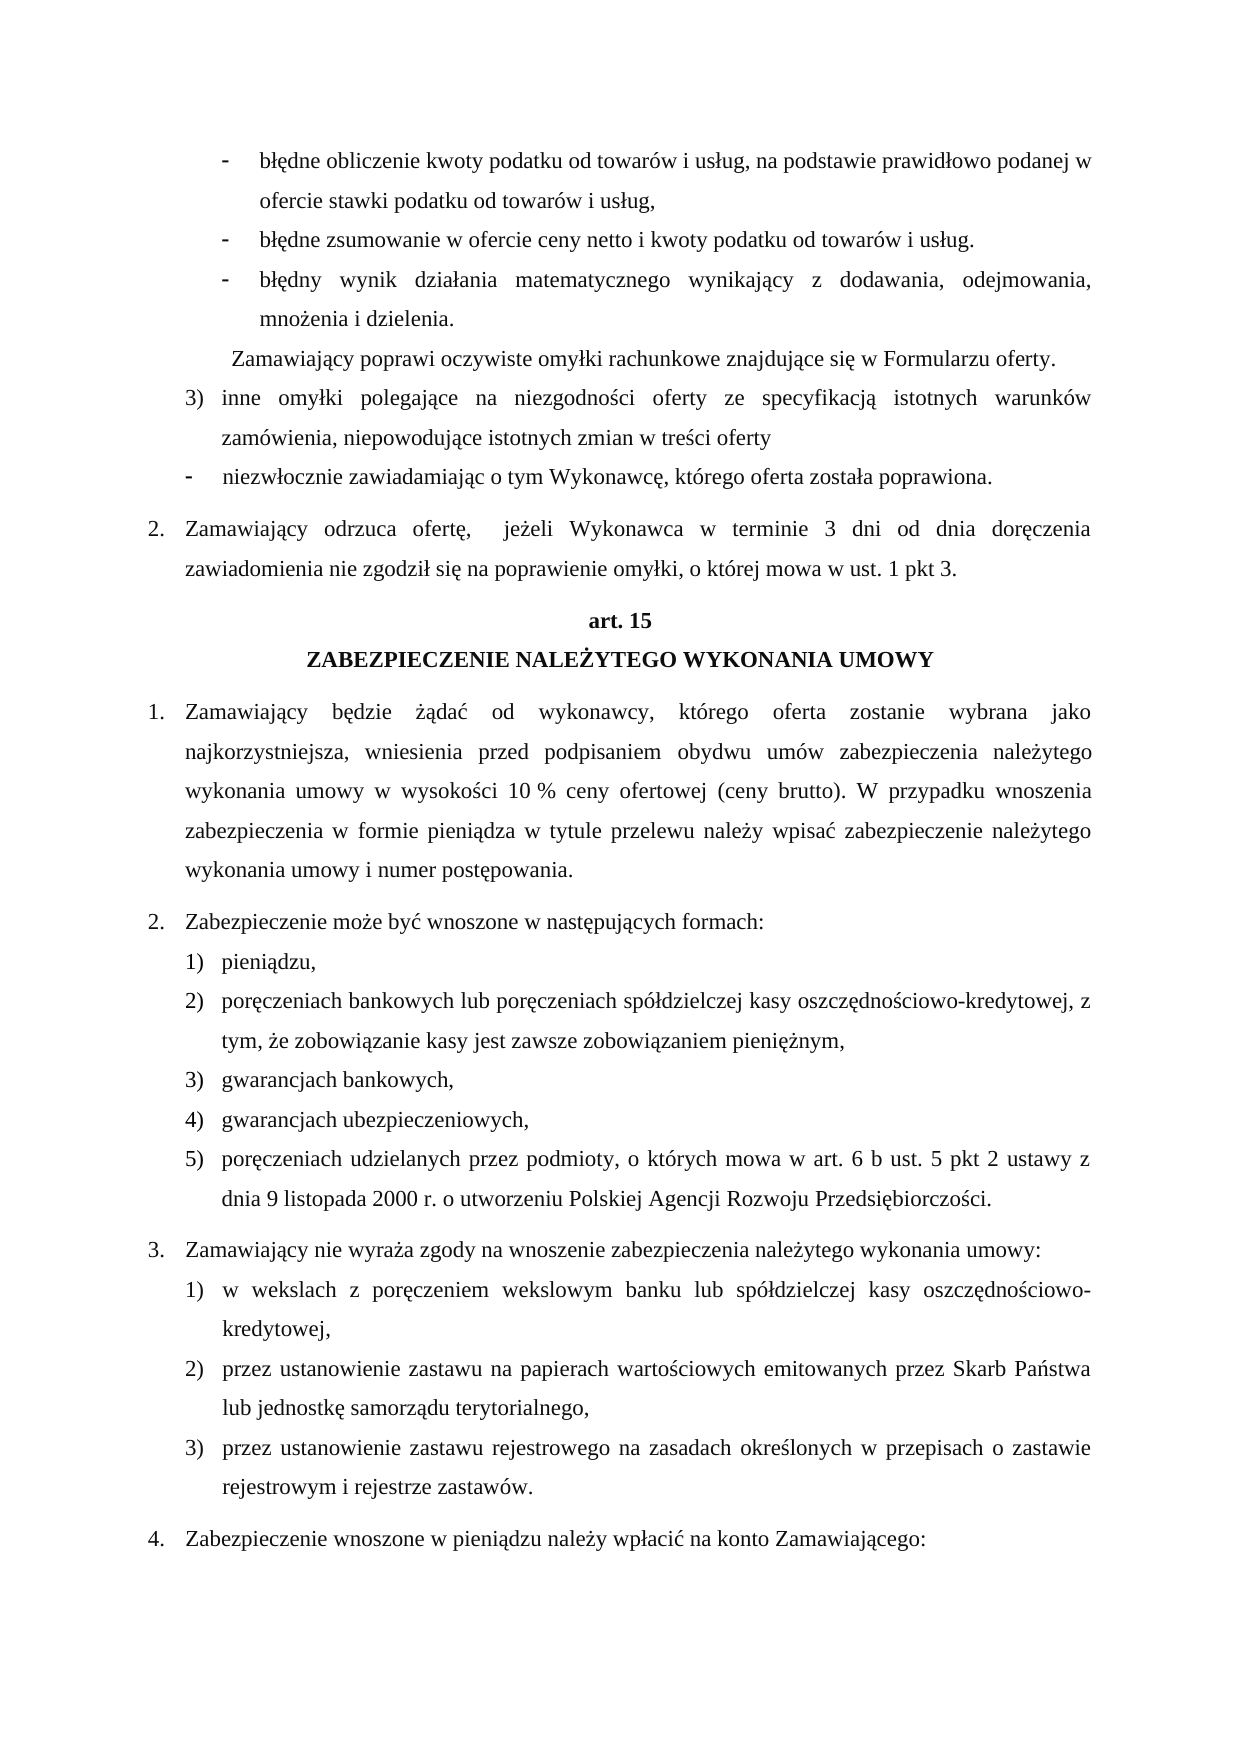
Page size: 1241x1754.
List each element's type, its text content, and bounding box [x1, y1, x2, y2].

list Zabezpieczenie może być wnoszone w następujących formach: [148, 908, 1093, 934]
text Zamawiający poprawi oczywiste omyłki rachunkowe znajdujące się w Formularzu oferty. [231, 345, 1093, 371]
list niezwłocznie zawiadamiając o tym Wykonawcę, którego oferta została poprawiona. [185, 463, 1093, 490]
list błędny wynik działania matematycznego wynikający z dodawania, odejmowania, mnożenia i dzielenia. [221, 266, 1093, 332]
text art. 15 [148, 607, 1093, 633]
list Zamawiający odrzuca ofertę, jeżeli Wykonawca w terminie 3 dni od dnia doręczenia zawiadomienia nie zgodził się na poprawienie omyłki, o której mowa w ust. 1 pkt 3. [148, 515, 1093, 581]
list błędne zsumowanie w ofercie ceny netto i kwoty podatku od towarów i usług. [221, 227, 1093, 253]
list przez ustanowienie zastawu na papierach wartościowych emitowanych przez Skarb Państwa lub jednostkę samorządu terytorialnego, [185, 1355, 1093, 1421]
list pieniądzu, [185, 948, 1093, 974]
list inne omyłki polegające na niezgodności oferty ze specyfikacją istotnych warunków zamówienia, niepowodujące istotnych zmian w treści oferty [185, 384, 1093, 450]
text ZABEZPIECZENIE NALEŻYTEGO WYKONANIA UMOWY [148, 646, 1093, 673]
list poręczeniach bankowych lub poręczeniach spółdzielczej kasy oszczędnościowo-kredytowej, z tym, że zobowiązanie kasy jest zawsze zobowiązaniem pieniężnym, [185, 987, 1093, 1053]
list przez ustanowienie zastawu rejestrowego na zasadach określonych w przepisach o zastawie rejestrowym i rejestrze zastawów. [185, 1434, 1093, 1500]
list Zamawiający nie wyraża zgody na wnoszenie zabezpieczenia należytego wykonania umowy: [148, 1237, 1093, 1263]
list błędne obliczenie kwoty podatku od towarów i usług, na podstawie prawidłowo podanej w ofercie stawki podatku od towarów i usług, [221, 148, 1093, 213]
list gwarancjach bankowych, [185, 1066, 1093, 1092]
list poręczeniach udzielanych przez podmioty, o których mowa w art. 6 b ust. 5 pkt 2 ustawy z dnia 9 listopada 2000 r. o utworzeniu Polskiej Agencji Rozwoju Przedsiębiorczości. [185, 1145, 1093, 1211]
list Zamawiający będzie żądać od wykonawcy, którego oferta zostanie wybrana jako najkorzystniejsza, wniesienia przed podpisaniem obydwu umów zabezpieczenia należytego wykonania umowy w wysokości 10 % ceny ofertowej (ceny brutto). W przypadku wnoszenia zabezpieczenia w formie pieniądza w tytule przelewu należy wpisać zabezpieczenie należytego wykonania umowy i numer postępowania. [148, 698, 1093, 883]
list w wekslach z poręczeniem wekslowym banku lub spółdzielczej kasy oszczędnościowo-kredytowej, [185, 1276, 1093, 1342]
list gwarancjach ubezpieczeniowych, [185, 1106, 1093, 1132]
list Zabezpieczenie wnoszone w pieniądzu należy wpłacić na konto Zamawiającego: [148, 1525, 1093, 1552]
